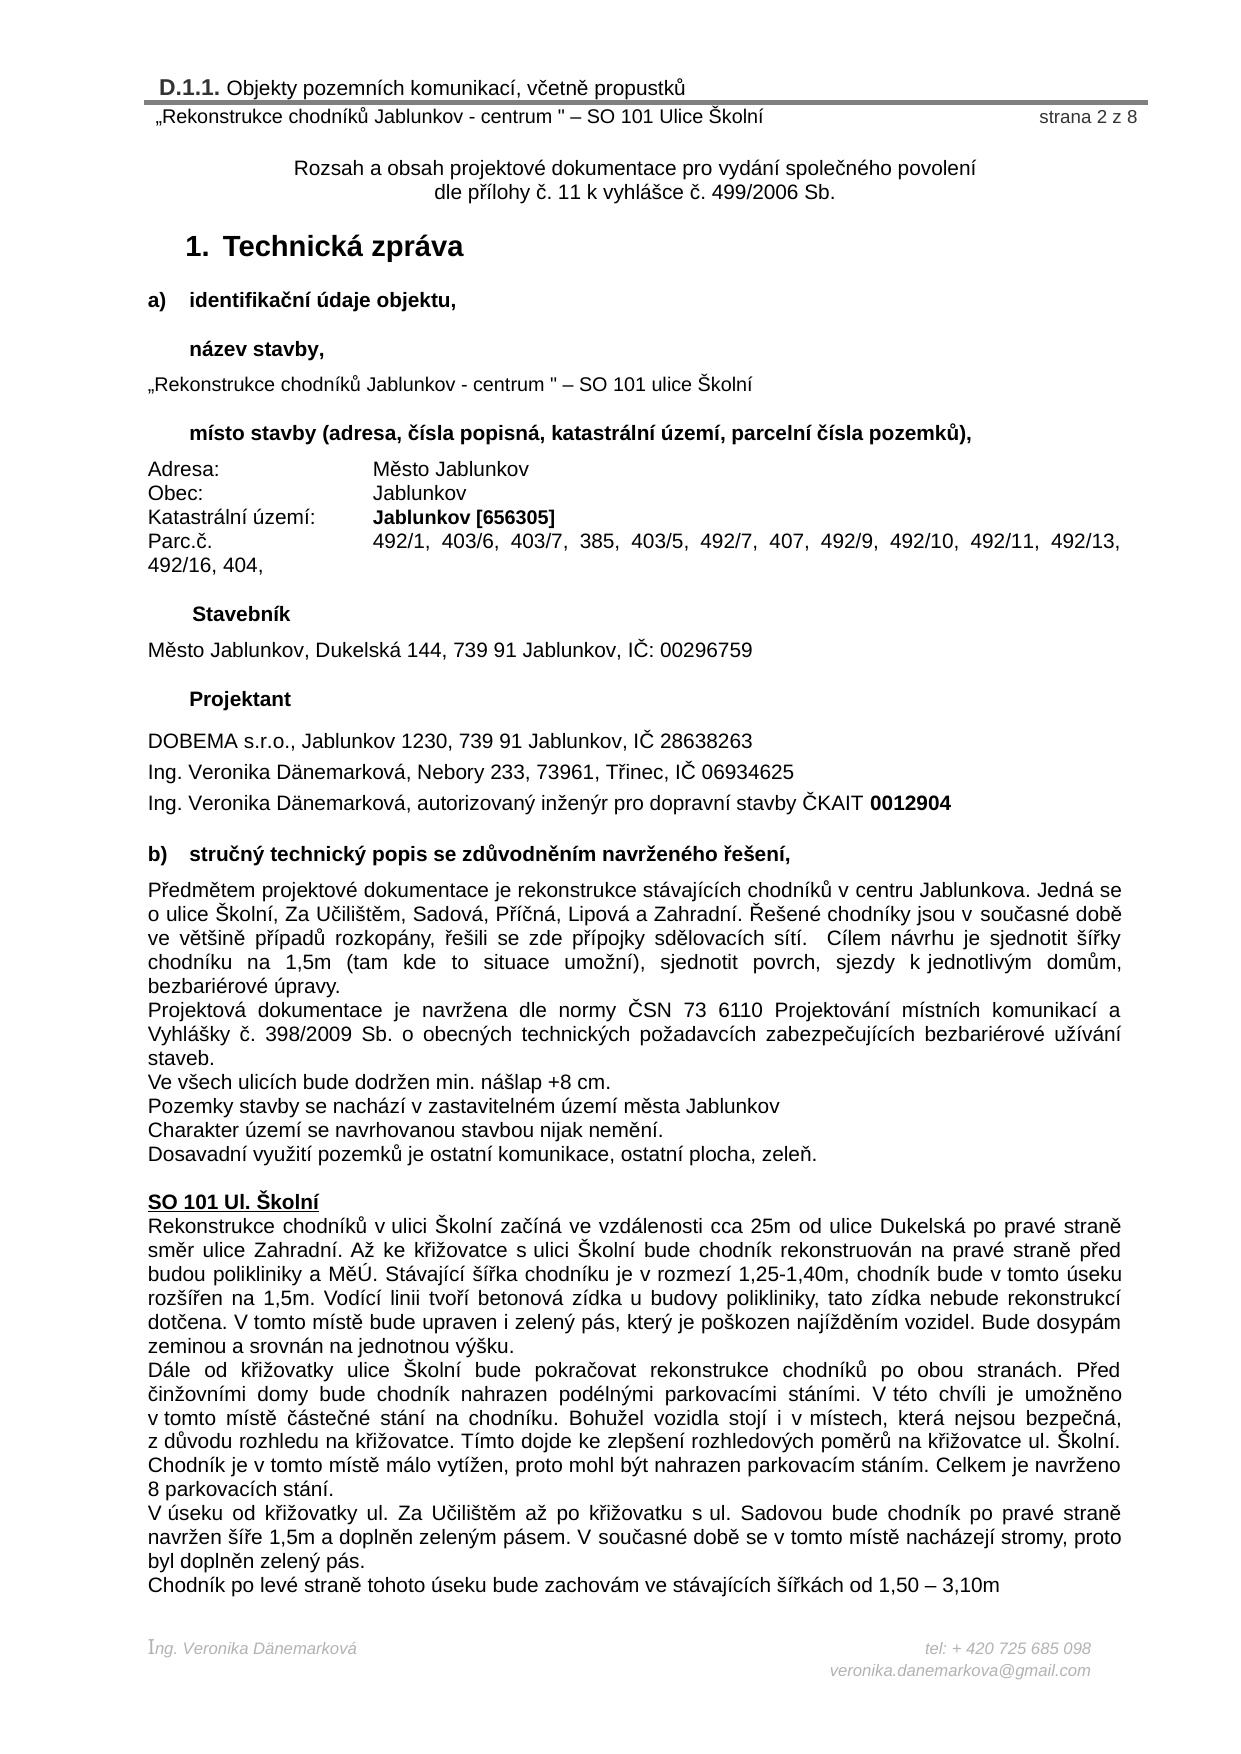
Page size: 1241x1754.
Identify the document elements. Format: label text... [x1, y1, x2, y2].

text Dosavadní využití pozemků je ostatní komunikace, ostatní plocha, zeleň. [148, 1142, 1122, 1166]
text „Rekonstrukce chodníků Jablunkov - centrum " – SO 101 ulice Školní [148, 373, 1122, 396]
subtitle Technická zpráva [185, 229, 1122, 262]
text Rozsah a obsah projektové dokumentace pro vydání společného povolení [148, 156, 1122, 180]
text Parc.č. 492/1, 403/6, 403/7, 385, 403/5, 492/7, 407, 492/9, 492/10, 492/11, 492/13, 492/16, 404, [148, 529, 1122, 577]
subtitle Stavebník [192, 602, 1122, 626]
text Ing. Veronika Dänemarková, autorizovaný inženýr pro dopravní stavby ČKAIT 0012904 [148, 786, 1122, 817]
text Obec: Jablunkov [148, 481, 1122, 505]
subtitle název stavby, [189, 336, 1122, 360]
text Charakter území se navrhovanou stavbou nijak nemění. [148, 1118, 1122, 1142]
subtitle stručný technický popis se zdůvodněním navrženého řešení, [148, 842, 1122, 866]
text Předmětem projektové dokumentace je rekonstrukce stávajících chodníků v centru Jablunkova. Jedná se o ulice Školní, Za Učilištěm, Sadová, Příčná, Lipová a Zahradní. Řešené chodníky jsou v současné době ve většině případů rozkopány, řešili se zde přípojky sdělovacích sítí. Cílem návrhu je sjednotit šířky chodníku na 1,5m (tam kde to situace umožní), sjednotit povrch, sjezdy k jednotlivým domům, bezbariérové úpravy. [148, 878, 1122, 998]
subtitle identifikační údaje objektu, [148, 287, 1122, 311]
subtitle místo stavby (adresa, čísla popisná, katastrální území, parcelní čísla pozemků), [189, 421, 1122, 444]
text DOBEMA s.r.o., Jablunkov 1230, 739 91 Jablunkov, IČ 28638263 [148, 724, 1122, 755]
text V úseku od křižovatky ul. Za Učilištěm až po křižovatku s ul. Sadovou bude chodník po pravé straně navržen šíře 1,5m a doplněn zeleným pásem. V současné době se v tomto místě nacházejí stromy, proto byl doplněn zelený pás. [148, 1501, 1122, 1573]
text Město Jablunkov, Dukelská 144, 739 91 Jablunkov, IČ: 00296759 [148, 638, 1122, 662]
text Katastrální území: Jablunkov [656305] [148, 505, 1122, 529]
text dle přílohy č. 11 k vyhlášce č. 499/2006 Sb. [148, 180, 1122, 204]
text Projektová dokumentace je navržena dle normy ČSN 73 6110 Projektování místních komunikací a Vyhlášky č. 398/2009 Sb. o obecných technických požadavcích zabezpečujících bezbariérové užívání staveb. [148, 998, 1122, 1070]
text Ing. Veronika Dänemarková, Nebory 233, 73961, Třinec, IČ 06934625 [148, 755, 1122, 786]
text Ve všech ulicích bude dodržen min. nášlap +8 cm. [148, 1070, 1122, 1094]
text Pozemky stavby se nachází v zastavitelném území města Jablunkov [148, 1094, 1122, 1118]
text Chodník po levé straně tohoto úseku bude zachovám ve stávajících šířkách od 1,50 – 3,10m [148, 1573, 1122, 1597]
subtitle Projektant [189, 687, 1122, 711]
text Dále od křižovatky ulice Školní bude pokračovat rekonstrukce chodníků po obou stranách. Před činžovními domy bude chodník nahrazen podélnými parkovacími stáními. V této chvíli je umožněno v tomto místě částečné stání na chodníku. Bohužel vozidla stojí i v místech, která nejsou bezpečná, z důvodu rozhledu na křižovatce. Tímto dojde ke zlepšení rozhledových poměrů na křižovatce ul. Školní. Chodník je v tomto místě málo vytížen, proto mohl být nahrazen parkovacím stáním. Celkem je navrženo 8 parkovacích stání. [148, 1357, 1122, 1501]
text Rekonstrukce chodníků v ulici Školní začíná ve vzdálenosti cca 25m od ulice Dukelská po pravé straně směr ulice Zahradní. Až ke křižovatce s ulici Školní bude chodník rekonstruován na pravé straně před budou polikliniky a MěÚ. Stávající šířka chodníku je v rozmezí 1,25-1,40m, chodník bude v tomto úseku rozšířen na 1,5m. Vodící linii tvoří betonová zídka u budovy polikliniky, tato zídka nebude rekonstrukcí dotčena. V tomto místě bude upraven i zelený pás, který je poškozen najížděním vozidel. Bude dosypám zeminou a srovnán na jednotnou výšku. [148, 1214, 1122, 1357]
text Adresa: Město Jablunkov [148, 457, 1122, 481]
text SO 101 Ul. Školní [148, 1190, 1122, 1214]
